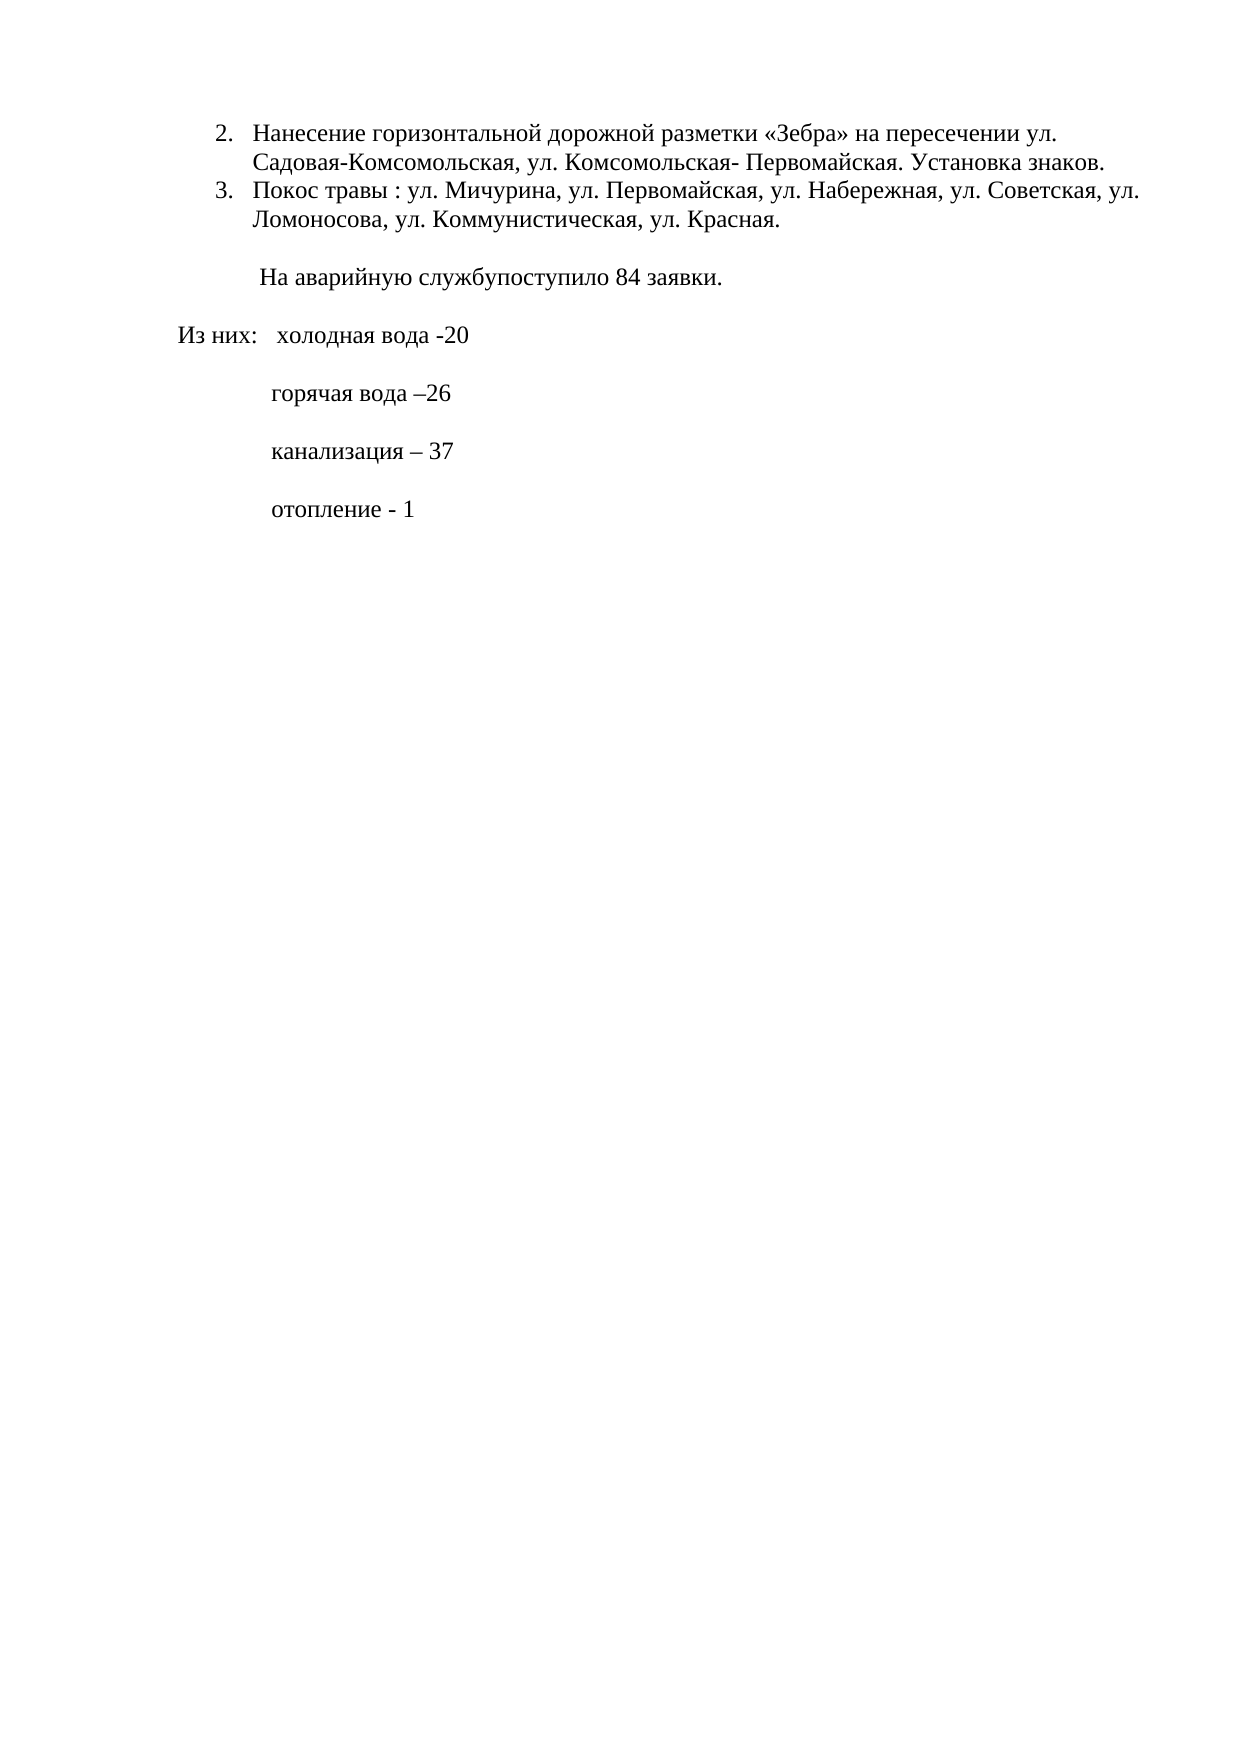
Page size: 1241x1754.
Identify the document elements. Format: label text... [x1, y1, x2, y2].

text отопление - 1 [177, 494, 1152, 523]
text На аварийную службупоступило 84 заявки. [259, 262, 1152, 291]
list Нанесение горизонтальной дорожной разметки «Зебра» на пересечении ул. Садовая-Комсомольская, ул. Комсомольская- Первомайская. Установка знаков. [215, 118, 1152, 176]
text Из них: холодная вода -20 [177, 320, 1152, 349]
text горячая вода –26 [177, 378, 1152, 407]
list Покос травы : ул. Мичурина, ул. Первомайская, ул. Набережная, ул. Советская, ул. Ломоносова, ул. Коммунистическая, ул. Красная. [215, 176, 1152, 233]
text канализация – 37 [177, 436, 1152, 465]
